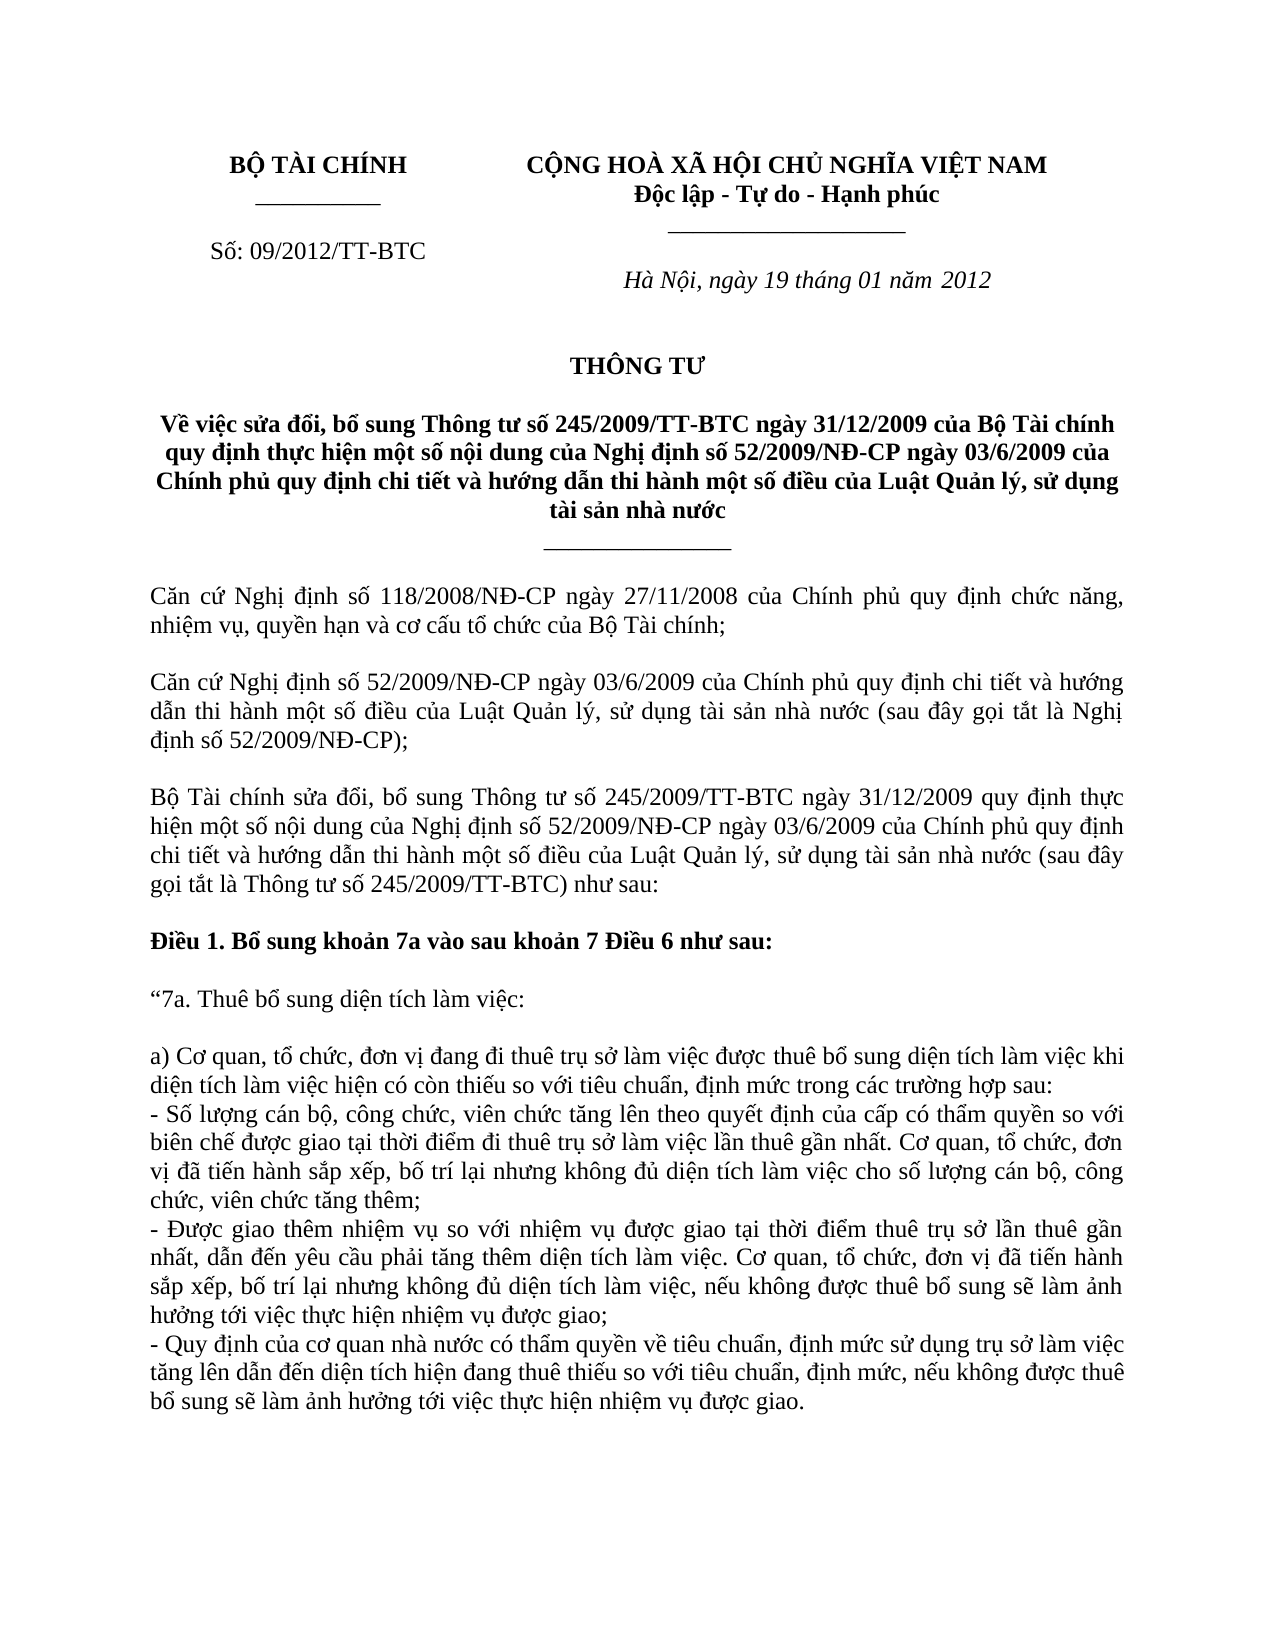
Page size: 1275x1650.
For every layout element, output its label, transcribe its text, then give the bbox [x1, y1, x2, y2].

text a) Cơ quan, tổ chức, đơn vị đang đi thuê trụ sở làm việc được thuê bổ sung diện tích làm việc khi diện tích làm việc hiện có còn thiếu so với tiêu chuẩn, định mức trong các trường hợp sau: [150, 1041, 1125, 1099]
text THÔNG TƯ [150, 351, 1125, 380]
text - Số lượng cán bộ, công chức, viên chức tăng lên theo quyết định của cấp có thẩm quyền so với biên chế được giao tại thời điểm đi thuê trụ sở làm việc lần thuê gần nhất. Cơ quan, tổ chức, đơn vị đã tiến hành sắp xếp, bố trí lại nhưng không đủ diện tích làm việc cho số lượng cán bộ, công chức, viên chức tăng thêm; [150, 1099, 1125, 1214]
text - Quy định của cơ quan nhà nước có thẩm quyền về tiêu chuẩn, định mức sử dụng trụ sở làm việc tăng lên dẫn đến diện tích hiện đang thuê thiếu so với tiêu chuẩn, định mức, nếu không được thuê bổ sung sẽ làm ảnh hưởng tới việc thực hiện nhiệm vụ được giao. [150, 1329, 1125, 1415]
text - Được giao thêm nhiệm vụ so với nhiệm vụ được giao tại thời điểm thuê trụ sở lần thuê gần nhất, dẫn đến yêu cầu phải tăng thêm diện tích làm việc. Cơ quan, tổ chức, đơn vị đã tiến hành sắp xếp, bố trí lại nhưng không đủ diện tích làm việc, nếu không được thuê bổ sung sẽ làm ảnh hưởng tới việc thực hiện nhiệm vụ được giao; [150, 1214, 1125, 1329]
text “7a. Thuê bổ sung diện tích làm việc: [150, 984, 1125, 1012]
text Căn cứ Nghị định số 52/2009/NĐ-CP ngày 03/6/2009 của Chính phủ quy định chi tiết và hướng dẫn thi hành một số điều của Luật Quản lý, sử dụng tài sản nhà nước (sau đây gọi tắt là Nghị định số 52/2009/NĐ-CP); [150, 667, 1125, 754]
table_header CỘNG HOÀ XÃ HỘI CHỦ NGHĨA VIỆT NAM Độc lập - Tự do - Hạnh phúc ___________________ Hà Nội, ngày 19 tháng 01 năm 2012 [486, 150, 1087, 294]
table_header BỘ TÀI CHÍNH __________ Số: 09/2012/TT-BTC [150, 150, 486, 294]
text Về việc sửa đổi, bổ sung Thông tư số 245/2009/TT-BTC ngày 31/12/2009 của Bộ Tài chính quy định thực hiện một số nội dung của Nghị định số 52/2009/NĐ-CP ngày 03/6/2009 của Chính phủ quy định chi tiết và hướng dẫn thi hành một số điều của Luật Quản lý, sử dụng tài sản nhà nước [150, 409, 1125, 524]
text _______________ [150, 524, 1125, 552]
text Bộ Tài chính sửa đổi, bổ sung Thông tư số 245/2009/TT-BTC ngày 31/12/2009 quy định thực hiện một số nội dung của Nghị định số 52/2009/NĐ-CP ngày 03/6/2009 của Chính phủ quy định chi tiết và hướng dẫn thi hành một số điều của Luật Quản lý, sử dụng tài sản nhà nước (sau đây gọi tắt là Thông tư số 245/2009/TT-BTC) như sau: [150, 782, 1125, 897]
text Điều 1. Bổ sung khoản 7a vào sau khoản 7 Điều 6 như sau: [150, 926, 1125, 955]
text Căn cứ Nghị định số 118/2008/NĐ-CP ngày 27/11/2008 của Chính phủ quy định chức năng, nhiệm vụ, quyền hạn và cơ cấu tổ chức của Bộ Tài chính; [150, 581, 1125, 639]
